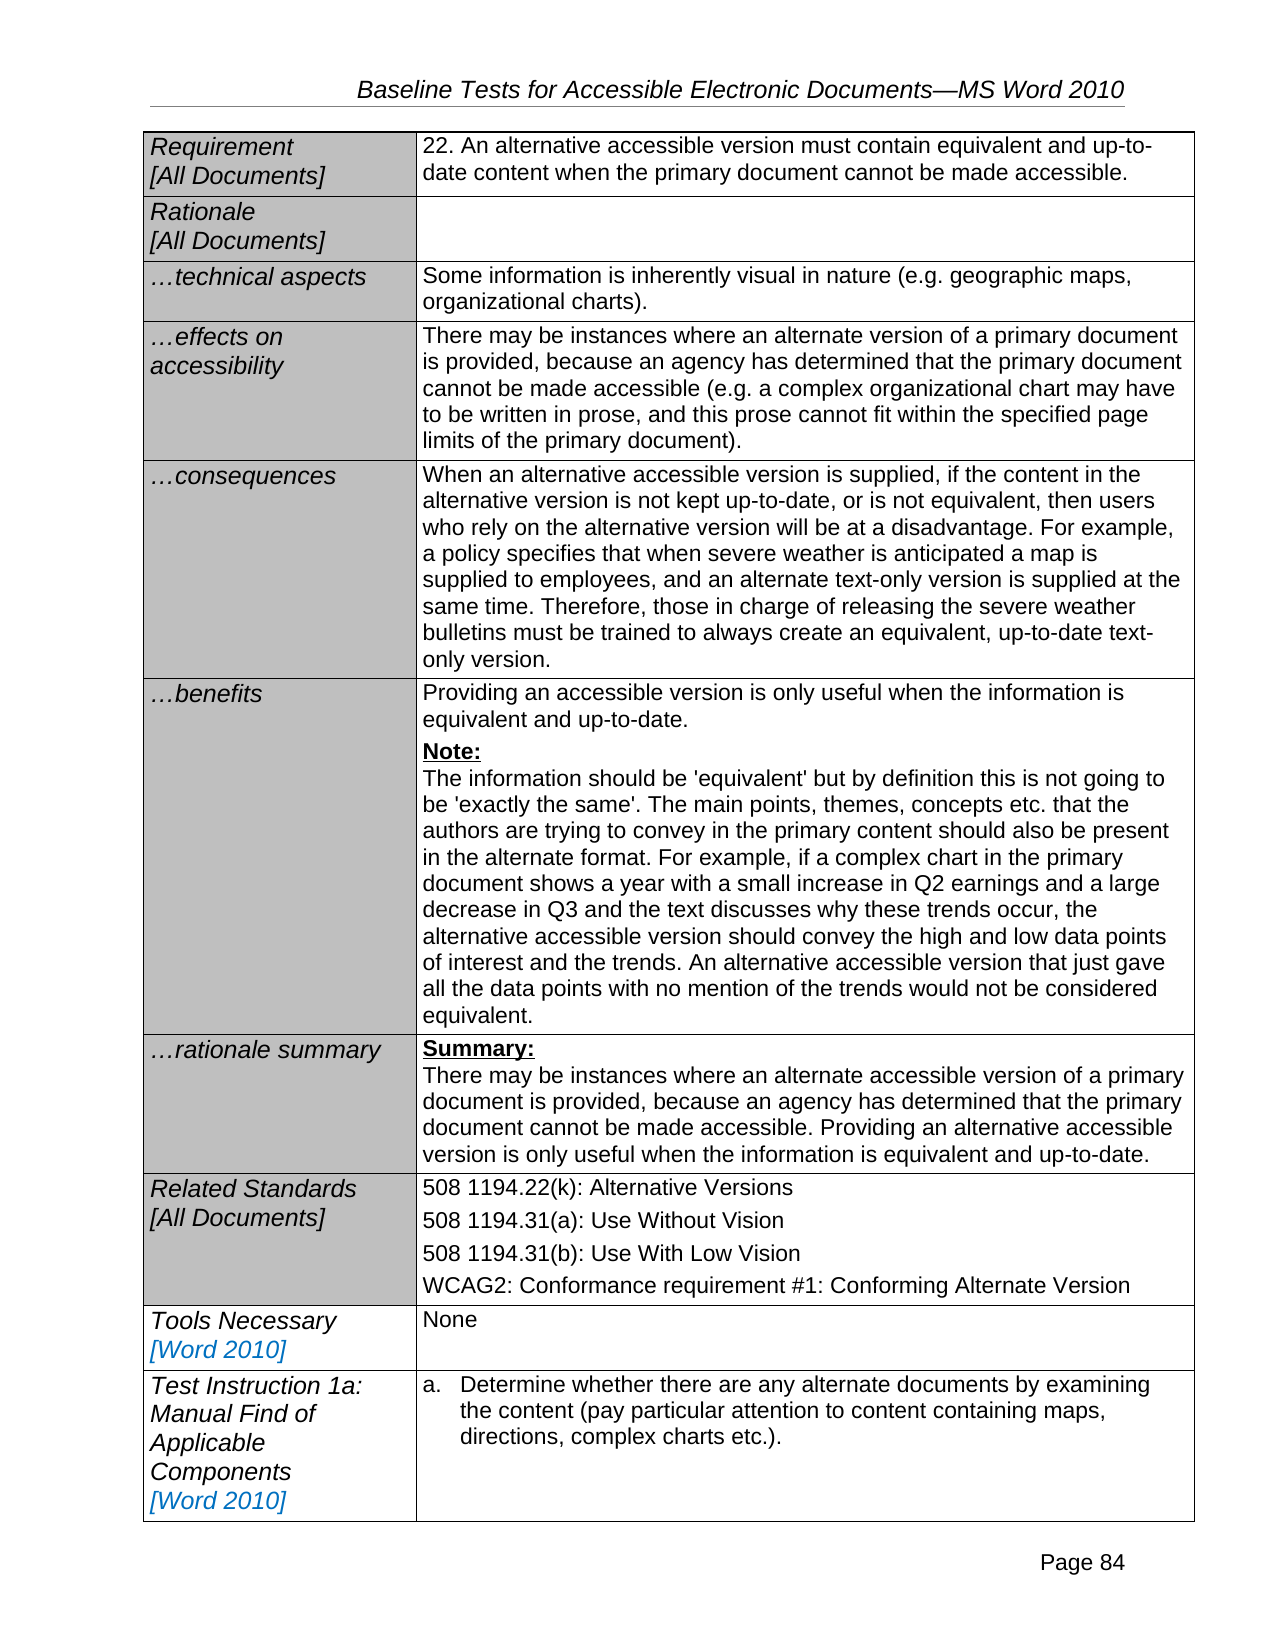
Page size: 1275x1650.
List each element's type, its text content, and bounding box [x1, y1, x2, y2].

table_cell When an alternative accessible version is supplied, if the content in the alternative version is not kept up-to-date, or is not equivalent, then users who rely on the alternative version will be at a disadvantage. For example, a policy specifies that when severe weather is anticipated a map is supplied to employees, and an alternate text-only version is supplied at the same time. Therefore, those in charge of releasing the severe weather bulletins must be trained to always create an equivalent, up-to-date text-only version. [417, 461, 1194, 678]
table_cell None [417, 1306, 1194, 1369]
table_cell …technical aspects [144, 262, 416, 321]
table_header Requirement [All Documents] [144, 133, 416, 196]
table_cell Determine whether there are any alternate documents by examining the content (pay particular attention to content containing maps, directions, complex charts etc.). [417, 1371, 1194, 1521]
table_cell …benefits [144, 679, 416, 1034]
table_cell Some information is inherently visual in nature (e.g. geographic maps, organizational charts). [417, 262, 1194, 321]
table_cell …effects on accessibility [144, 322, 416, 460]
table_cell Test Instruction 1a: Manual Find of Applicable Components [Word 2010] [144, 1371, 416, 1521]
table_cell …consequences [144, 461, 416, 678]
table_cell Related Standards [All Documents] [144, 1174, 416, 1305]
table_cell [417, 197, 1194, 261]
table_cell Rationale [All Documents] [144, 197, 416, 261]
table_header 22. An alternative accessible version must contain equivalent and up-to-date content when the primary document cannot be made accessible. [417, 133, 1194, 196]
table_cell There may be instances where an alternate version of a primary document is provided, because an agency has determined that the primary document cannot be made accessible (e.g. a complex organizational chart may have to be written in prose, and this prose cannot fit within the specified page limits of the primary document). [417, 322, 1194, 460]
table_cell …rationale summary [144, 1035, 416, 1173]
table_cell Summary: There may be instances where an alternate accessible version of a primary document is provided, because an agency has determined that the primary document cannot be made accessible. Providing an alternative accessible version is only useful when the information is equivalent and up-to-date. [417, 1035, 1194, 1173]
table_cell Providing an accessible version is only useful when the information is equivalent and up-to-date. Note: The information should be 'equivalent' but by definition this is not going to be 'exactly the same'. The main points, themes, concepts etc. that the authors are trying to convey in the primary content should also be present in the alternate format. For example, if a complex chart in the primary document shows a year with a small increase in Q2 earnings and a large decrease in Q3 and the text discusses why these trends occur, the alternative accessible version should convey the high and low data points of interest and the trends. An alternative accessible version that just gave all the data points with no mention of the trends would not be considered equivalent. [417, 679, 1194, 1034]
table_cell 508 1194.22(k): Alternative Versions 508 1194.31(a): Use Without Vision 508 1194.31(b): Use With Low Vision WCAG2: Conformance requirement #1: Conforming Alternate Version [417, 1174, 1194, 1305]
table_cell Tools Necessary [Word 2010] [144, 1306, 416, 1369]
